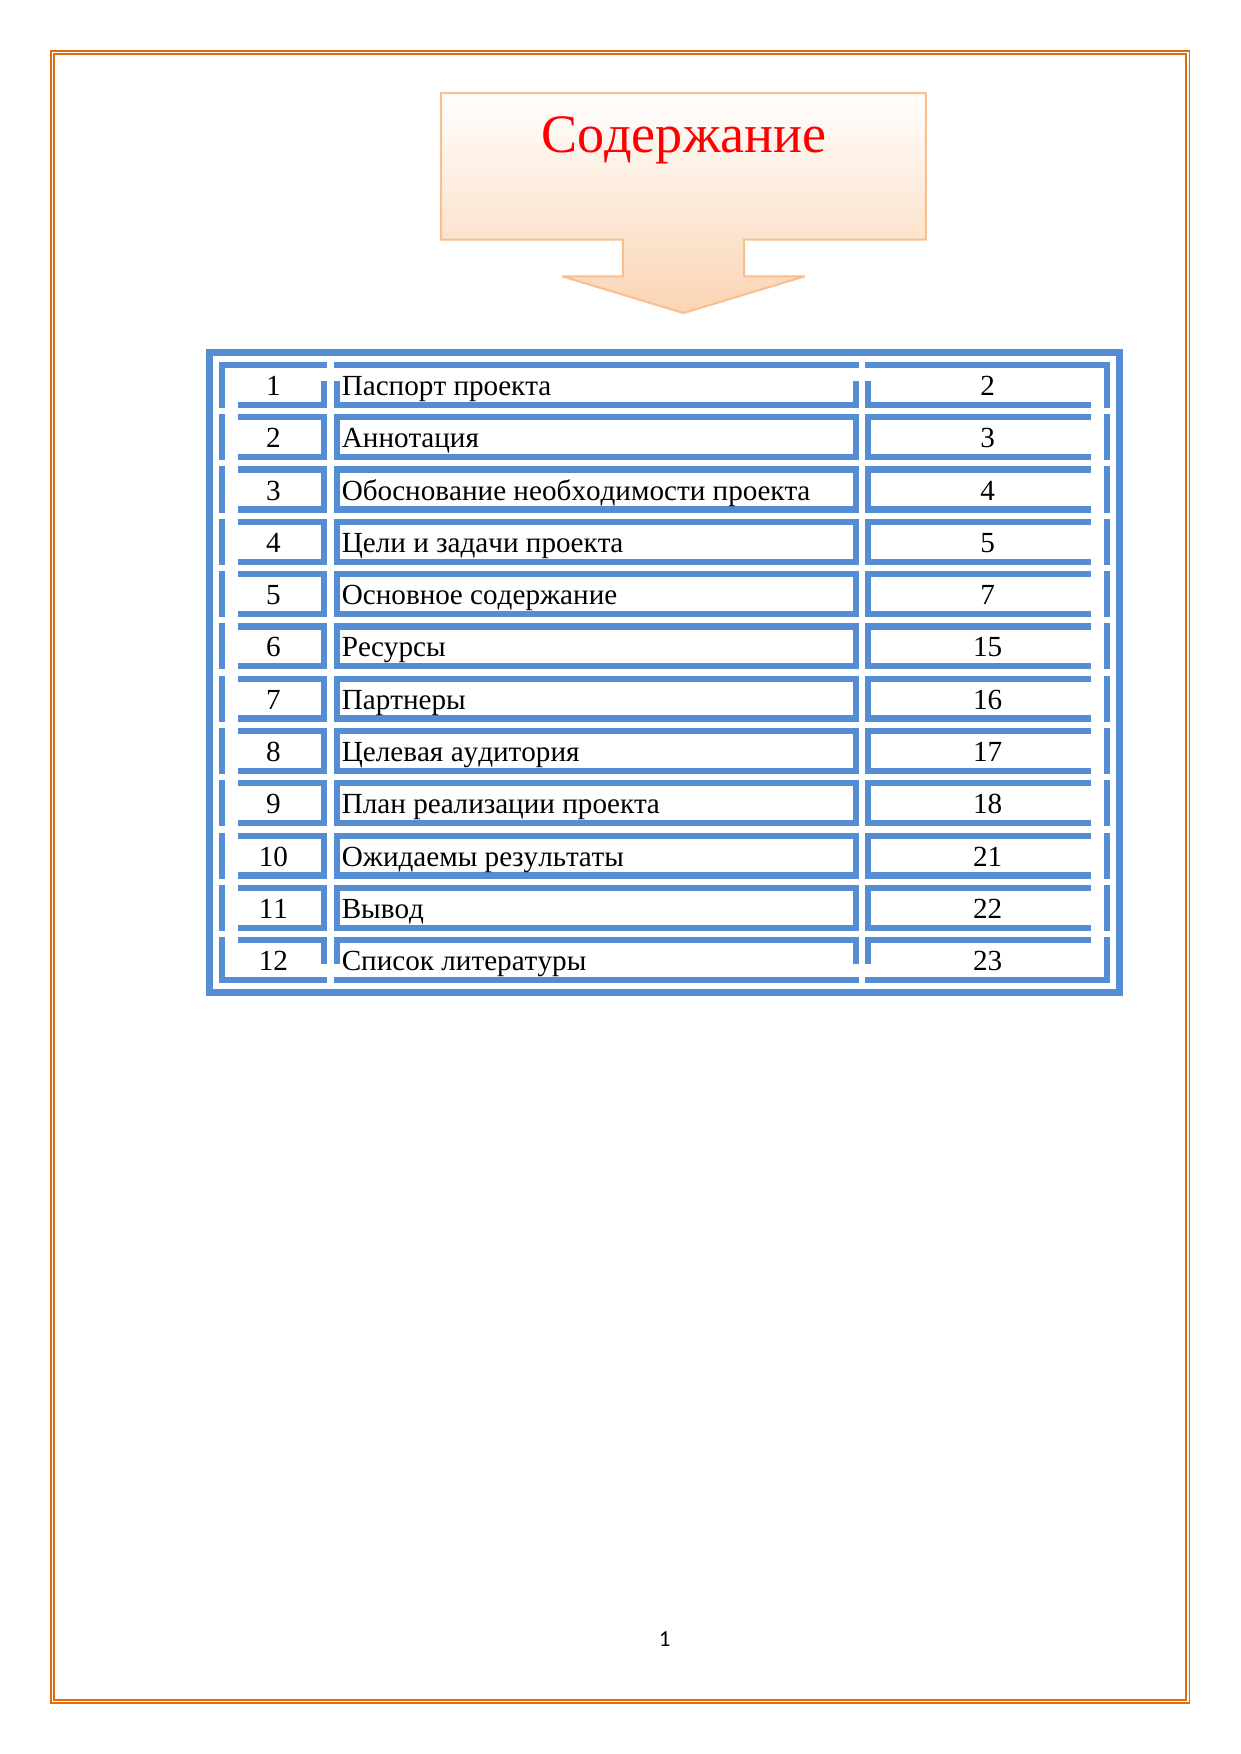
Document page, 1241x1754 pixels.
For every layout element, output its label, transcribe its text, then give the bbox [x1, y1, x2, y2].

table_cell Партнеры [330, 663, 862, 715]
table_header 2 [862, 356, 1113, 402]
table_cell 17 [862, 715, 1113, 768]
table_cell 12 [216, 925, 330, 977]
table_cell Ожидаемы результаты [330, 820, 862, 872]
table_cell Обоснование необходимости проекта [330, 454, 862, 506]
table_cell Список литературы [330, 925, 862, 977]
table_cell 7 [216, 663, 330, 715]
table_cell 5 [862, 506, 1113, 558]
table_cell 4 [216, 506, 330, 558]
table_cell Основное содержание [330, 559, 862, 611]
table_cell 11 [216, 872, 330, 924]
table_cell 5 [216, 559, 330, 611]
table_cell 10 [216, 820, 330, 872]
table_cell Вывод [330, 872, 862, 924]
table_cell Целевая аудитория [330, 715, 862, 768]
table_cell 15 [862, 611, 1113, 663]
table_cell 21 [862, 820, 1113, 872]
table_cell 18 [862, 768, 1113, 820]
table_cell Цели и задачи проекта [330, 506, 862, 558]
table_cell 8 [216, 715, 330, 768]
table_cell 16 [862, 663, 1113, 715]
table_cell 3 [862, 402, 1113, 454]
table_cell 23 [862, 925, 1113, 977]
table_header 1 [216, 356, 330, 402]
table_cell 4 [862, 454, 1113, 506]
table_header Паспорт проекта [330, 356, 862, 402]
table_cell 2 [216, 402, 330, 454]
table_cell Ресурсы [330, 611, 862, 663]
table_cell 7 [862, 559, 1113, 611]
table_cell План реализации проекта [330, 768, 862, 820]
table_cell 9 [216, 768, 330, 820]
table_cell 3 [216, 454, 330, 506]
table_cell 6 [216, 611, 330, 663]
table_cell 22 [862, 872, 1113, 924]
table_cell Аннотация [330, 402, 862, 454]
